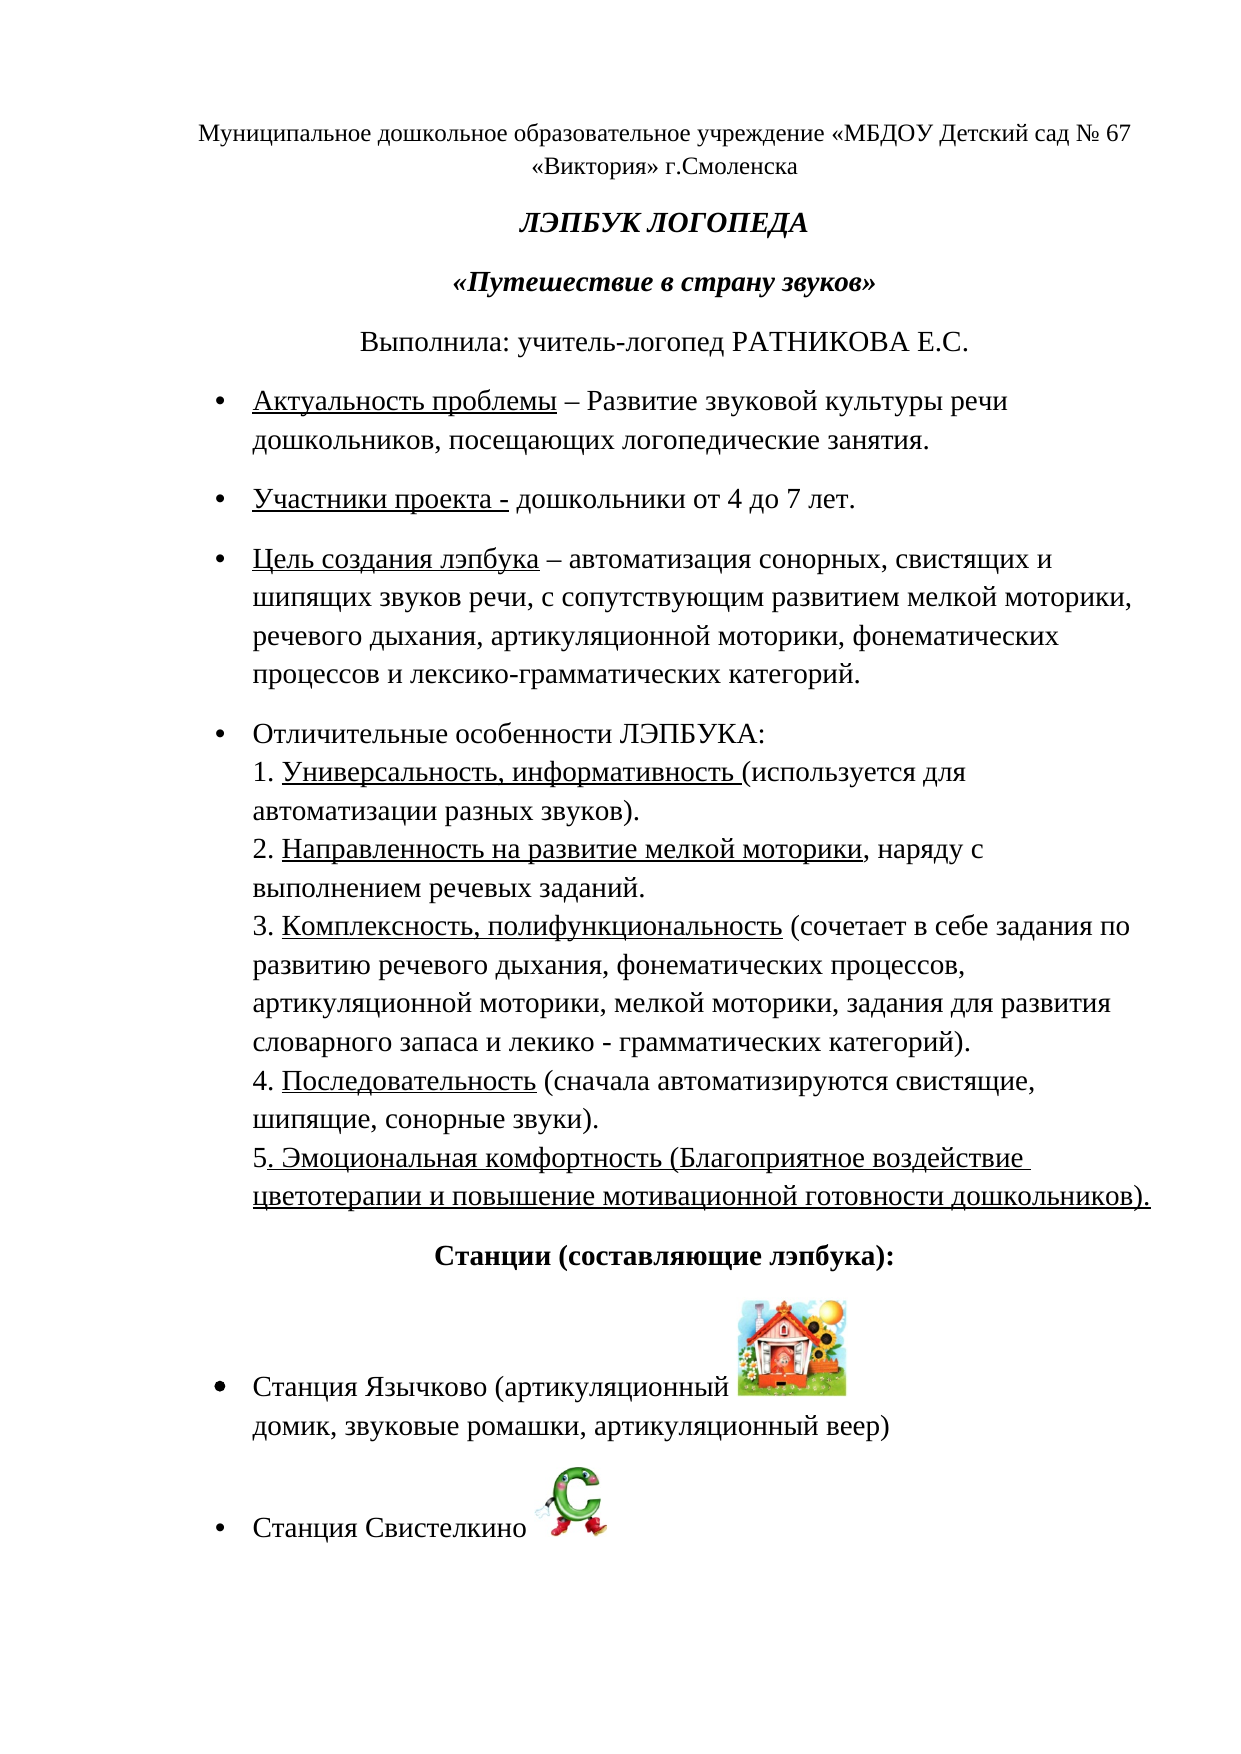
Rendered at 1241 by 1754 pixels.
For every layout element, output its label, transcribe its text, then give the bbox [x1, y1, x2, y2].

text Выполнила: учитель-логопед РАТНИКОВА Е.С. [177, 324, 1152, 357]
list Станция Свистелкино [215, 1467, 1152, 1543]
text Станции (составляющие лэпбука): [177, 1238, 1152, 1271]
picture [534, 1467, 608, 1537]
text ЛЭПБУК ЛОГОПЕДА [177, 205, 1152, 238]
text Муниципальное дошкольное образовательное учреждение «МБДОУ Детский сад № 67 «Виктория» г.Смоленска [177, 118, 1152, 180]
text «Путешествие в страну звуков» [177, 264, 1152, 298]
picture [736, 1297, 848, 1397]
list Станция Язычково (артикуляционный домик, звуковые ромашки, артикуляционный веер) [215, 1297, 1152, 1441]
list Актуальность проблемы – Развитие звуковой культуры речи дошкольников, посещающих логопедические занятия. [215, 383, 1152, 455]
list Цель создания лэпбука – автоматизация сонорных, свистящих и шипящих звуков речи, с сопутствующим развитием мелкой моторики, речевого дыхания, артикуляционной моторики, фонематических процессов и лексико-грамматических категорий. [215, 541, 1152, 690]
list Участники проекта - дошкольники от 4 до 7 лет. [215, 481, 1152, 515]
list Отличительные особенности ЛЭПБУКА: 1. Универсальность, информативность (используется для автоматизации разных звуков). 2. Направленность на развитие мелкой моторики, наряду с выполнением речевых заданий. 3. Комплексность, полифункциональность (сочетает в себе задания по развитию речевого дыхания, фонематических процессов, артикуляционной моторики, мелкой моторики, задания для развития словарного запаса и лекико - грамматических категорий). 4. Последовательность (сначала автоматизируются свистящие, шипящие, сонорные звуки). 5. Эмоциональная комфортность (Благоприятное воздействие цветотерапии и повышение мотивационной готовности дошкольников). [215, 716, 1152, 1212]
